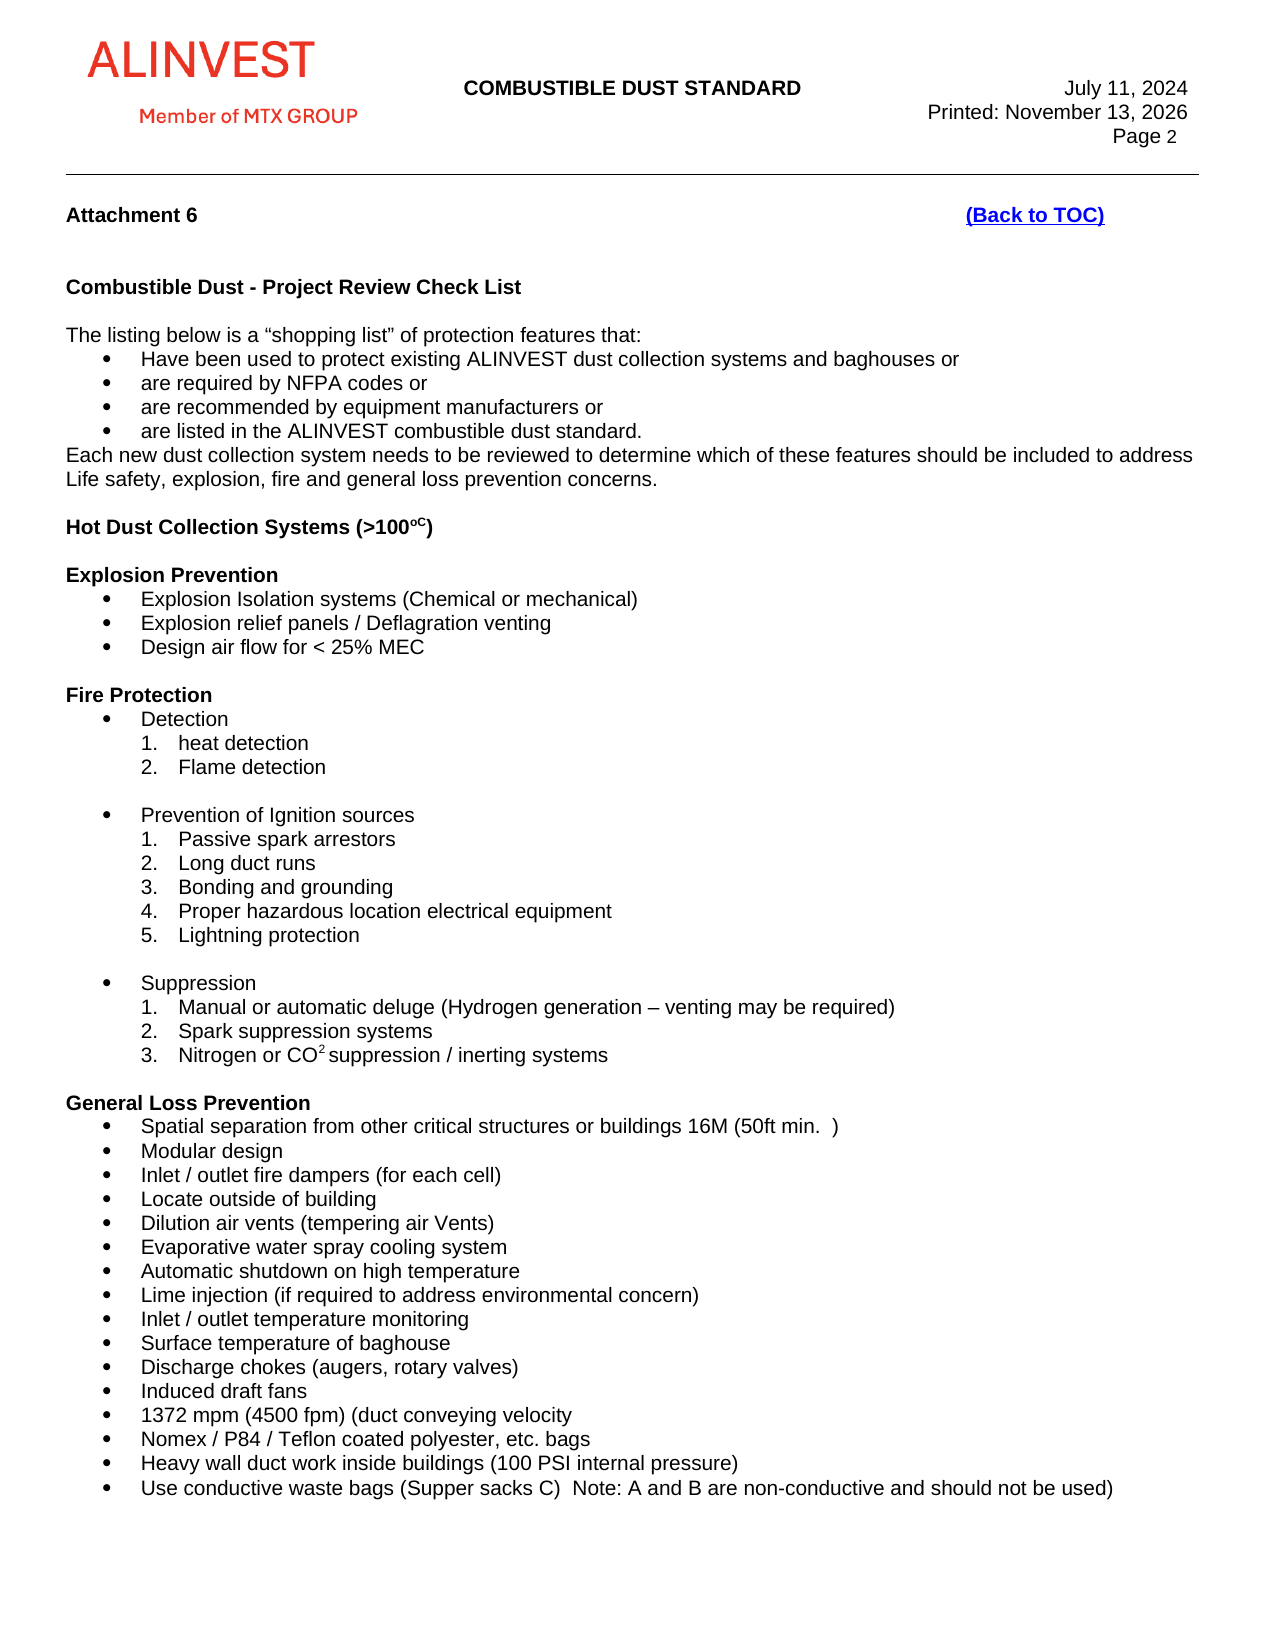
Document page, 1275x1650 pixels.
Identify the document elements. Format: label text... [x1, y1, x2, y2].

list Explosion relief panels / Deflagration venting [103, 611, 1200, 635]
text Hot Dust Collection Systems (>100oC) [66, 515, 1200, 539]
list Detection [103, 707, 1200, 731]
list heat detection [141, 731, 1200, 755]
text Attachment 6 (Back to TOC) [66, 203, 1200, 227]
list Discharge chokes (augers, rotary valves) [103, 1355, 1200, 1379]
list Dilution air vents (tempering air Vents) [103, 1211, 1200, 1235]
picture [76, 28, 367, 134]
list Nomex / P84 / Teflon coated polyester, etc. bags [103, 1427, 1200, 1451]
list are required by NFPA codes or [103, 371, 1200, 395]
list Spatial separation from other critical structures or buildings 16M (50ft min. ) [103, 1114, 1200, 1138]
list Lime injection (if required to address environmental concern) [103, 1283, 1200, 1307]
list Evaporative water spray cooling system [103, 1235, 1200, 1259]
list Surface temperature of baghouse [103, 1331, 1200, 1355]
list Use conductive waste bags (Supper sacks C) Note: A and B are non-conductive and should not be used) [103, 1475, 1200, 1499]
list 1372 mpm (4500 fpm) (duct conveying velocity [103, 1403, 1200, 1427]
list Induced draft fans [103, 1379, 1200, 1403]
text Explosion Prevention [66, 563, 1200, 587]
list Modular design [103, 1138, 1200, 1162]
list Long duct runs [141, 851, 1200, 875]
list Proper hazardous location electrical equipment [141, 899, 1200, 923]
list Prevention of Ignition sources [103, 803, 1200, 827]
list Lightning protection [141, 923, 1200, 947]
list Manual or automatic deluge (Hydrogen generation – venting may be required) [141, 994, 1200, 1018]
list Explosion Isolation systems (Chemical or mechanical) [103, 587, 1200, 611]
list Bonding and grounding [141, 875, 1200, 899]
list are recommended by equipment manufacturers or [103, 395, 1200, 419]
list Suppression [103, 971, 1200, 994]
list are listed in the ALINVEST combustible dust standard. [103, 419, 1200, 443]
list Nitrogen or CO2 suppression / inerting systems [141, 1042, 1200, 1066]
list Have been used to protect existing ALINVEST dust collection systems and baghouses or [103, 347, 1200, 371]
list Heavy wall duct work inside buildings (100 PSI internal pressure) [103, 1451, 1200, 1475]
text Fire Protection [66, 683, 1200, 707]
list Flame detection [141, 755, 1200, 779]
list Passive spark arrestors [141, 827, 1200, 851]
text Each new dust collection system needs to be reviewed to determine which of these features should be included to address Life safety, explosion, fire and general loss prevention concerns. [66, 443, 1200, 491]
list Locate outside of building [103, 1187, 1200, 1211]
list Automatic shutdown on high temperature [103, 1259, 1200, 1283]
text General Loss Prevention [66, 1090, 1200, 1114]
list Spark suppression systems [141, 1018, 1200, 1042]
text The listing below is a “shopping list” of protection features that: [66, 323, 1200, 347]
text Combustible Dust - Project Review Check List [66, 275, 1200, 299]
list Inlet / outlet fire dampers (for each cell) [103, 1162, 1200, 1187]
list Inlet / outlet temperature monitoring [103, 1307, 1200, 1331]
list Design air flow for < 25% MEC [103, 635, 1200, 659]
